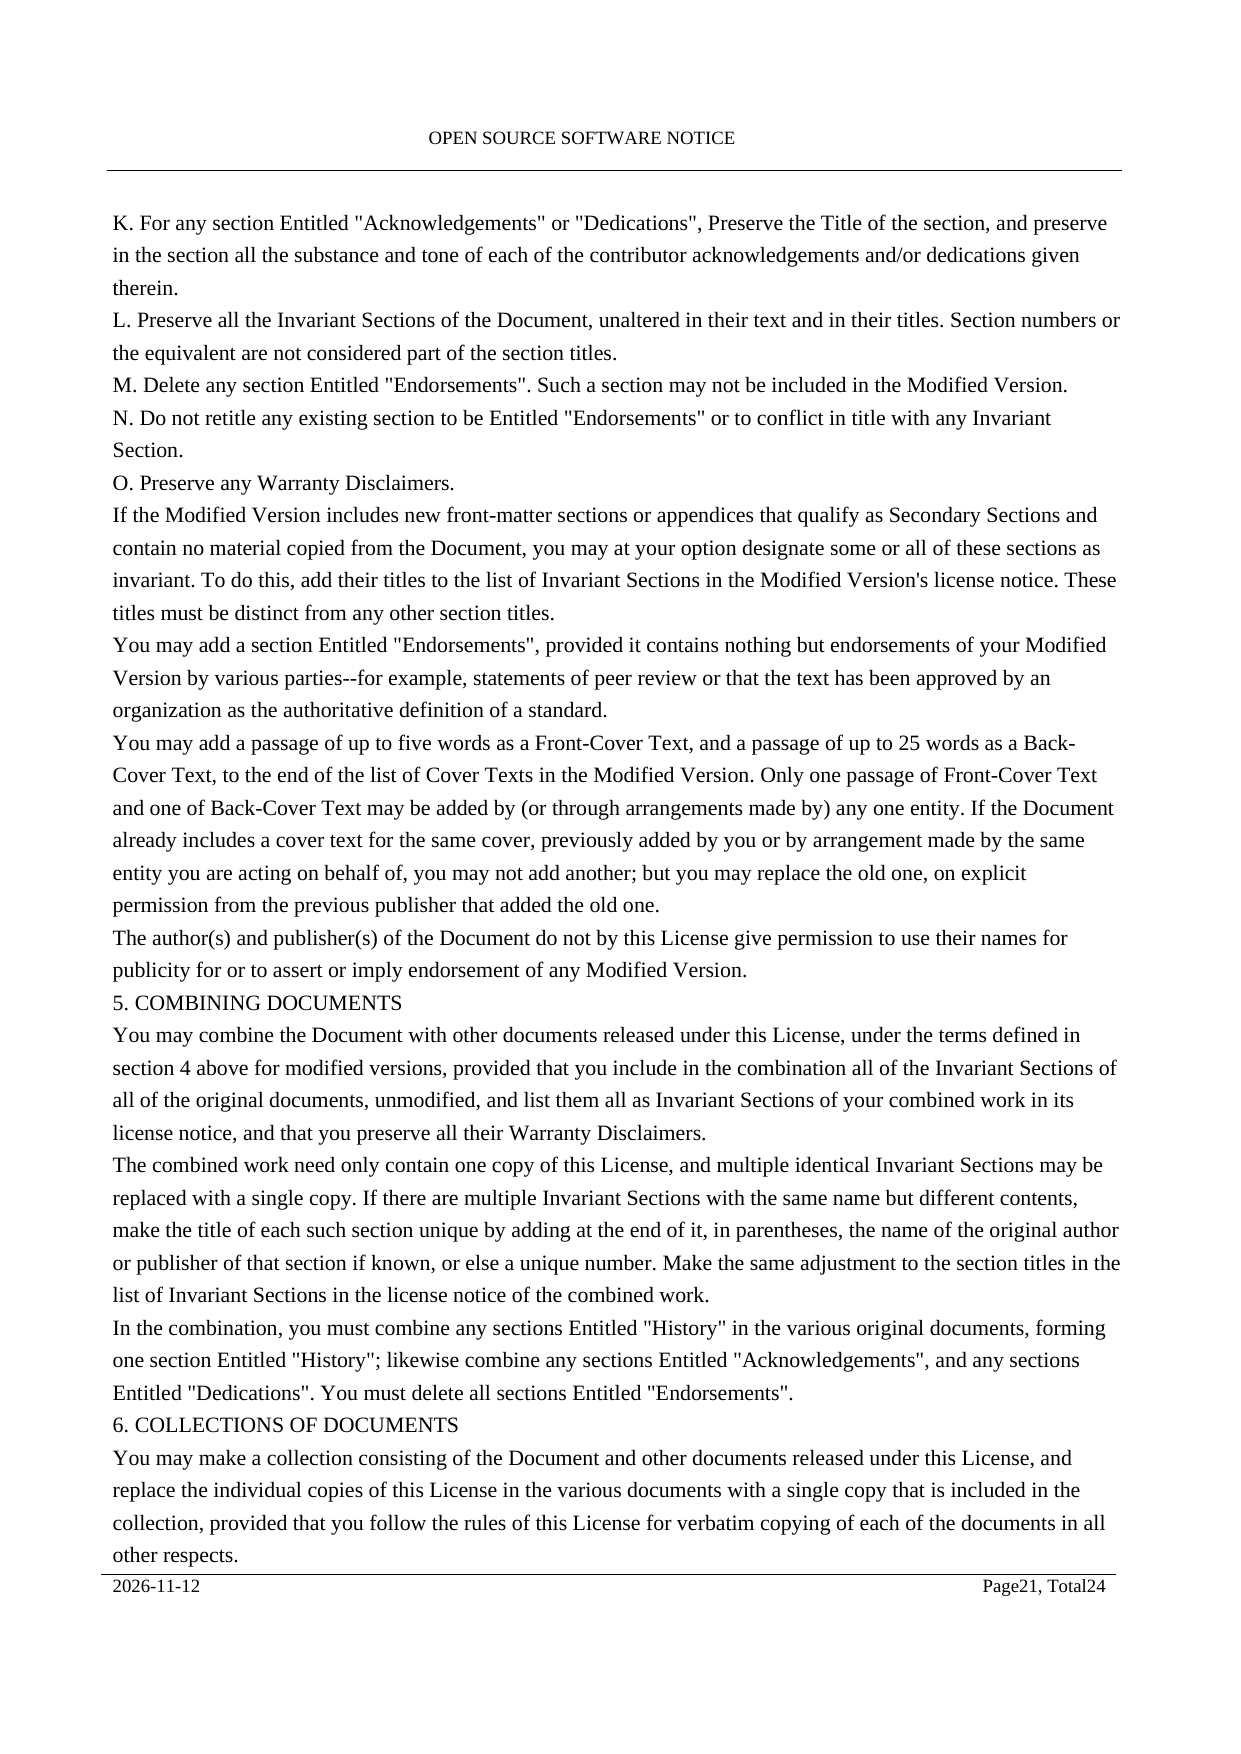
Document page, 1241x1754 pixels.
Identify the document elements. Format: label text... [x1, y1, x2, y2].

text You may make a collection consisting of the Document and other documents released under this License, and replace the individual copies of this License in the various documents with a single copy that is included in the collection, provided that you follow the rules of this License for verbatim copying of each of the documents in all other respects. [112, 1441, 1128, 1571]
text You may add a passage of up to five words as a Front-Cover Text, and a passage of up to 25 words as a Back-Cover Text, to the end of the list of Cover Texts in the Modified Version. Only one passage of Front-Cover Text and one of Back-Cover Text may be added by (or through arrangements made by) any one entity. If the Document already includes a cover text for the same cover, previously added by you or by arrangement made by the same entity you are acting on behalf of, you may not add another; but you may replace the old one, on explicit permission from the previous publisher that added the old one. [112, 726, 1128, 921]
text In the combination, you must combine any sections Entitled "History" in the various original documents, forming one section Entitled "History"; likewise combine any sections Entitled "Acknowledgements", and any sections Entitled "Dedications". You must delete all sections Entitled "Endorsements". [112, 1311, 1128, 1409]
text The author(s) and publisher(s) of the Document do not by this License give permission to use their names for publicity for or to assert or imply endorsement of any Modified Version. [112, 921, 1128, 986]
text L. Preserve all the Invariant Sections of the Document, unaltered in their text and in their titles. Section numbers or the equivalent are not considered part of the section titles. [112, 304, 1128, 369]
text 6. COLLECTIONS OF DOCUMENTS [112, 1409, 1128, 1441]
text K. For any section Entitled "Acknowledgements" or "Dedications", Preserve the Title of the section, and preserve in the section all the substance and tone of each of the contributor acknowledgements and/or dedications given therein. [112, 206, 1128, 304]
text You may add a section Entitled "Endorsements", provided it contains nothing but endorsements of your Modified Version by various parties--for example, statements of peer review or that the text has been approved by an organization as the authoritative definition of a standard. [112, 629, 1128, 726]
text The combined work need only contain one copy of this License, and multiple identical Invariant Sections may be replaced with a single copy. If there are multiple Invariant Sections with the same name but different contents, make the title of each such section unique by adding at the end of it, in parentheses, the name of the original author or publisher of that section if known, or else a unique number. Make the same adjustment to the section titles in the list of Invariant Sections in the license notice of the combined work. [112, 1149, 1128, 1311]
text If the Modified Version includes new front-matter sections or appendices that qualify as Secondary Sections and contain no material copied from the Document, you may at your option designate some or all of these sections as invariant. To do this, add their titles to the list of Invariant Sections in the Modified Version's license notice. These titles must be distinct from any other section titles. [112, 499, 1128, 629]
text You may combine the Document with other documents released under this License, under the terms defined in section 4 above for modified versions, provided that you include in the combination all of the Invariant Sections of all of the original documents, unmodified, and list them all as Invariant Sections of your combined work in its license notice, and that you preserve all their Warranty Disclaimers. [112, 1019, 1128, 1149]
text N. Do not retitle any existing section to be Entitled "Endorsements" or to conflict in title with any Invariant Section. [112, 401, 1128, 466]
text M. Delete any section Entitled "Endorsements". Such a section may not be included in the Modified Version. [112, 369, 1128, 401]
text 5. COMBINING DOCUMENTS [112, 986, 1128, 1019]
text O. Preserve any Warranty Disclaimers. [112, 466, 1128, 499]
